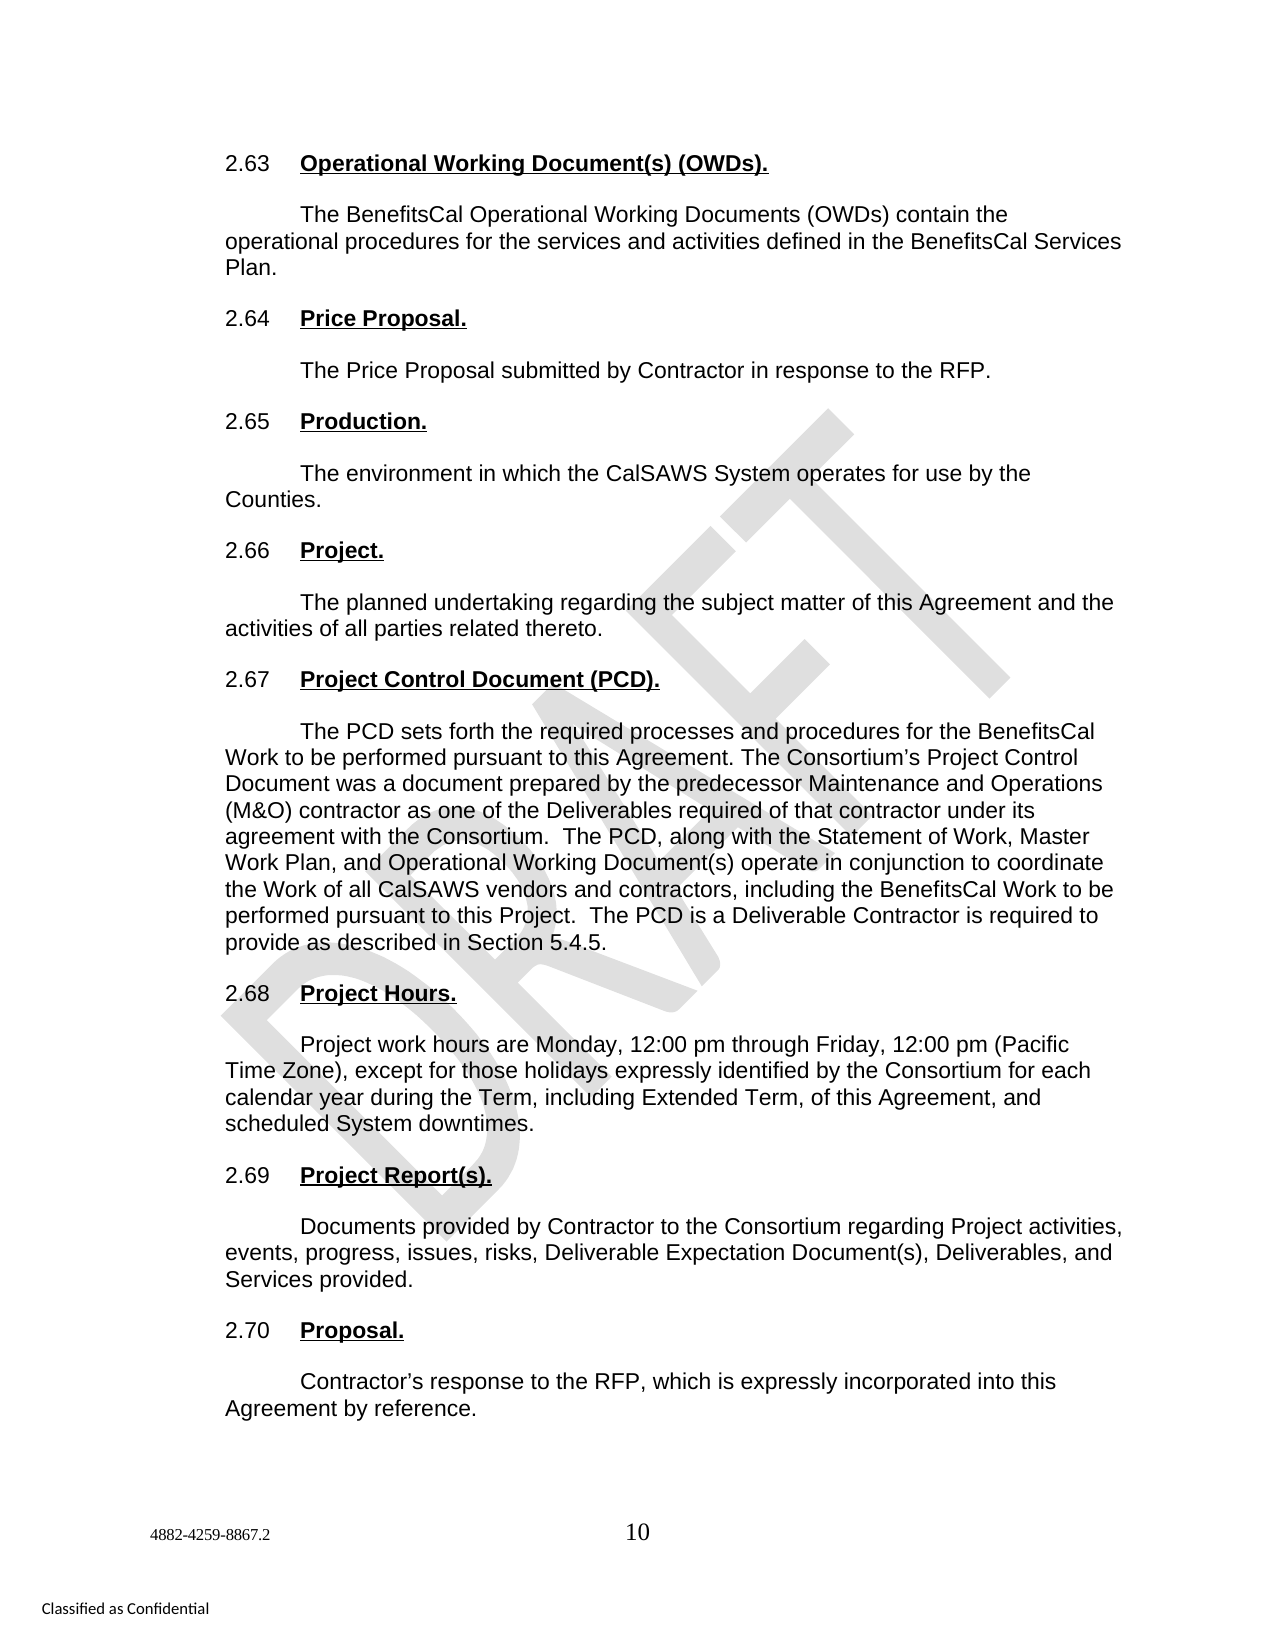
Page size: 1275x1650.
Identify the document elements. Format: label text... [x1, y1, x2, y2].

text Documents provided by Contractor to the Consortium regarding Project activities, events, progress, issues, risks, Deliverable Expectation Document(s), Deliverables, and Services provided. [225, 1213, 1125, 1292]
text The planned undertaking regarding the subject matter of this Agreement and the activities of all parties related thereto. [225, 588, 1125, 641]
text The environment in which the CalSAWS System operates for use by the Counties. [225, 459, 1125, 512]
text Project Hours. [225, 980, 1125, 1006]
text The Price Proposal submitted by Contractor in response to the RFP. [225, 357, 1125, 383]
text Project Report(s). [225, 1162, 1125, 1188]
text Project. [225, 537, 1125, 563]
text Project work hours are Monday, 12:00 pm through Friday, 12:00 pm (Pacific Time Zone), except for those holidays expressly identified by the Consortium for each calendar year during the Term, including Extended Term, of this Agreement, and scheduled System downtimes. [225, 1031, 1125, 1137]
text The PCD sets forth the required processes and procedures for the BenefitsCal Work to be performed pursuant to this Agreement. The Consortium’s Project Control Document was a document prepared by the predecessor Maintenance and Operations (M&O) contractor as one of the Deliverables required of that contractor under its agreement with the Consortium. The PCD, along with the Statement of Work, Master Work Plan, and Operational Working Document(s) operate in conjunction to coordinate the Work of all CalSAWS vendors and contractors, including the BenefitsCal Work to be performed pursuant to this Project. The PCD is a Deliverable Contractor is required to provide as described in Section 5.4.5. [225, 718, 1125, 955]
text The BenefitsCal Operational Working Documents (OWDs) contain the operational procedures for the services and activities defined in the BenefitsCal Services Plan. [225, 201, 1125, 280]
text Contractor’s response to the RFP, which is expressly incorporated into this Agreement by reference. [225, 1368, 1125, 1421]
text Project Control Document (PCD). [225, 666, 1125, 693]
text Production. [225, 408, 1125, 434]
text Price Proposal. [225, 305, 1125, 332]
text Proposal. [225, 1317, 1125, 1343]
text Operational Working Document(s) (OWDs). [225, 150, 1125, 176]
